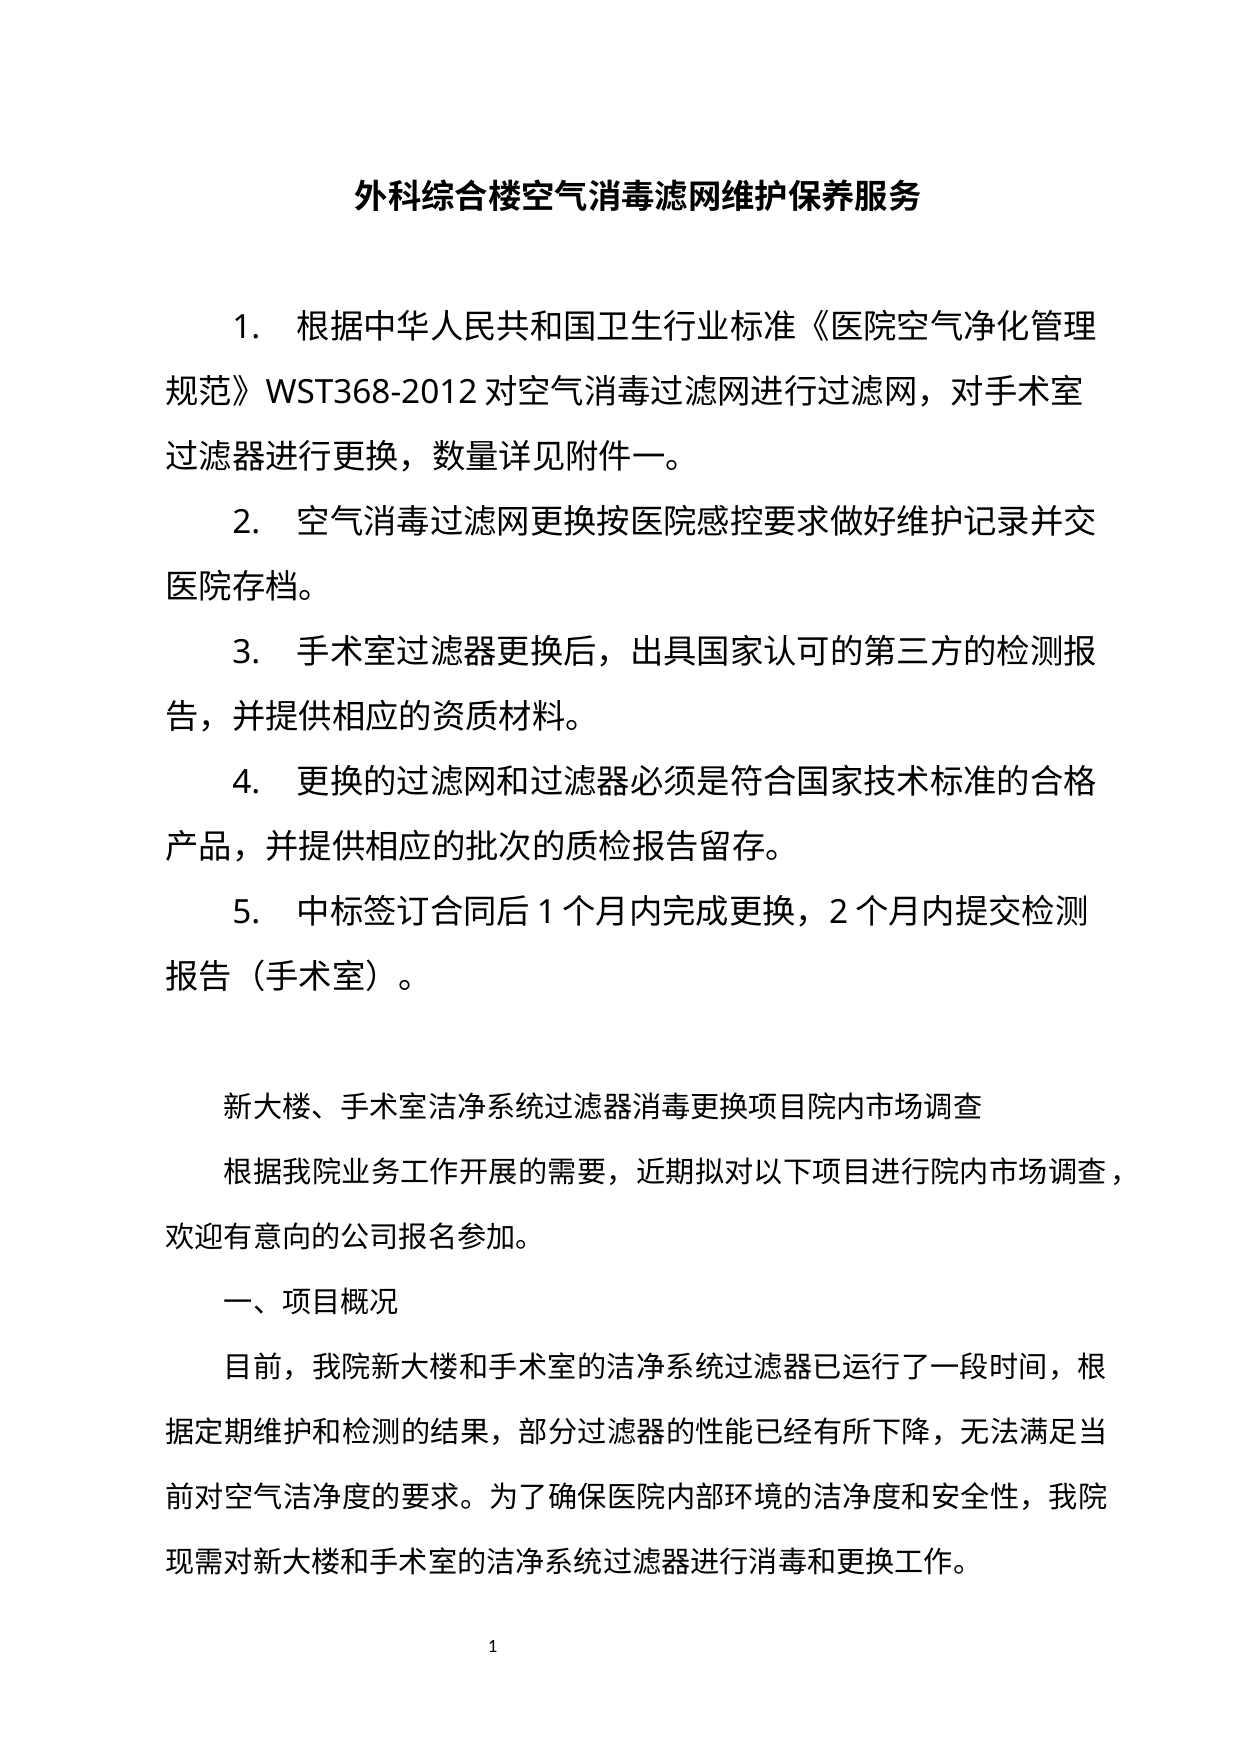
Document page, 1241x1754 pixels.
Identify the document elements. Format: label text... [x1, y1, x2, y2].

text 目前，我院新大楼和手术室的洁净系统过滤器已运行了一段时间，根据定期维护和检测的结果，部分过滤器的性能已经有所下降，无法满足当前对空气洁净度的要求。为了确保医院内部环境的洁净度和安全性，我院现需对新大楼和手术室的洁净系统过滤器进行消毒和更换工作。 [165, 1332, 1110, 1592]
list 空气消毒过滤网更换按医院感控要求做好维护记录并交医院存档。 [165, 487, 1110, 617]
text 根据我院业务工作开展的需要，近期拟对以下项目进行院内市场调查，欢迎有意向的公司报名参加。 [165, 1137, 1110, 1267]
list 中标签订合同后1个月内完成更换，2个月内提交检测报告（手术室）。 [165, 877, 1110, 1007]
list 根据中华人民共和国卫生行业标准《医院空气净化管理规范》WST368-2012对空气消毒过滤网进行过滤网，对手术室过滤器进行更换，数量详见附件一。 [165, 292, 1110, 487]
list 更换的过滤网和过滤器必须是符合国家技术标准的合格产品，并提供相应的批次的质检报告留存。 [165, 747, 1110, 877]
text 外科综合楼空气消毒滤网维护保养服务 [165, 162, 1110, 227]
text 新大楼、手术室洁净系统过滤器消毒更换项目院内市场调查 [165, 1072, 1110, 1137]
list 手术室过滤器更换后，出具国家认可的第三方的检测报告，并提供相应的资质材料。 [165, 617, 1110, 747]
text 一、项目概况 [165, 1267, 1110, 1332]
